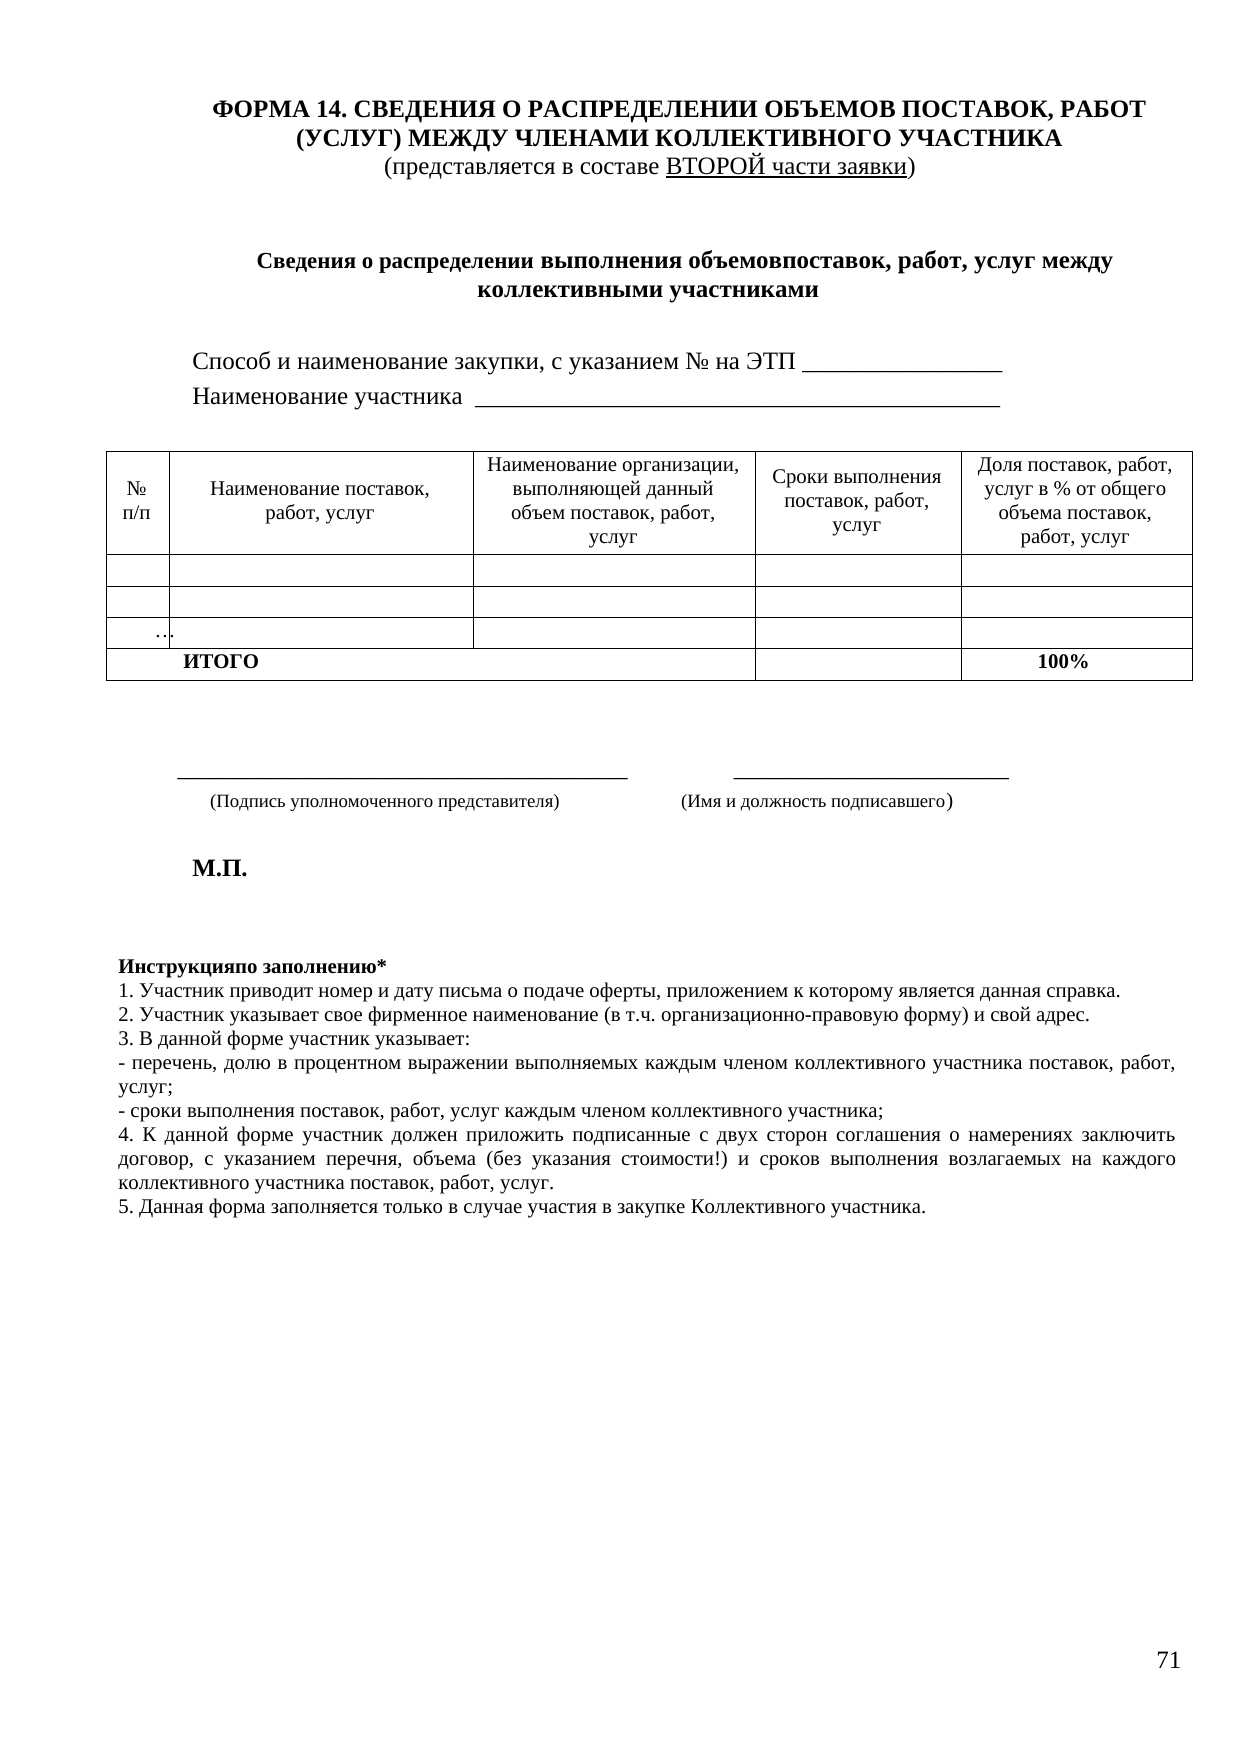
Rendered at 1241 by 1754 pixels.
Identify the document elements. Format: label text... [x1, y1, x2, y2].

table_cell [474, 618, 755, 648]
text 2. Участник указывает свое фирменное наименование (в т.ч. организационно-правовую форму) и свой адрес. [118, 1002, 1178, 1026]
table_cell [474, 555, 755, 586]
text Способ и наименование закупки, с указанием № на ЭТП ________________ [118, 346, 1178, 374]
table_cell ИТОГО [107, 649, 755, 680]
table_cell [474, 587, 755, 617]
table_cell [756, 587, 961, 617]
text 3. В данной форме участник указывает: [118, 1026, 1178, 1050]
text ФОРМА 14. Сведения о распределении объемов поставок, работ (услуг) между членами коллективного участника [177, 94, 1181, 151]
text (Подпись уполномоченного представителя) (Имя и должность подписавшего) [118, 788, 1178, 812]
text Сведения о распределении выполнения объемовпоставок, работ, услуг между коллективными участниками [118, 246, 1178, 303]
table_header Наименование организации, выполняющей данный объем поставок, работ, услуг [474, 452, 755, 554]
table_header Доля поставок, работ, услуг в % от общего объема поставок, работ, услуг [962, 452, 1192, 554]
table_cell [756, 555, 961, 586]
table_cell [962, 618, 1192, 648]
table_header Наименование поставок, работ, услуг [170, 452, 473, 554]
table_header Сроки выполнения поставок, работ, услуг [756, 452, 961, 554]
text 1. Участник приводит номер и дату письма о подаче оферты, приложением к которому является данная справка. [118, 978, 1178, 1002]
table_cell … [107, 618, 169, 648]
table_cell [962, 555, 1192, 586]
text Инструкцияпо заполнению* [118, 954, 1178, 978]
text - перечень, долю в процентном выражении выполняемых каждым членом коллективного участника поставок, работ, услуг; [118, 1050, 1178, 1098]
table_cell [962, 587, 1192, 617]
text ____________________________________ ______________________ [118, 753, 1178, 782]
table_header № п/п [107, 452, 169, 554]
text М.П. [118, 853, 1178, 882]
table_cell [170, 587, 473, 617]
table_cell [170, 555, 473, 586]
table_cell [756, 649, 961, 680]
text Наименование участника __________________________________________ [118, 381, 1178, 409]
table_cell 100% [962, 649, 1192, 680]
text (представляется в составе ВТОРОЙ части заявки) [118, 151, 1181, 180]
text - сроки выполнения поставок, работ, услуг каждым членом коллективного участника; [118, 1098, 1178, 1122]
text 5. Данная форма заполняется только в случае участия в закупке Коллективного участника. [118, 1194, 1178, 1218]
table_cell [170, 618, 473, 648]
table_cell [756, 618, 961, 648]
table_cell [107, 587, 169, 617]
text 4. К данной форме участник должен приложить подписанные с двух сторон соглашения о намерениях заключить договор, с указанием перечня, объема (без указания стоимости!) и сроков выполнения возлагаемых на каждого коллективного участника поставок, работ, услуг. [118, 1122, 1178, 1194]
table_cell [107, 555, 169, 586]
